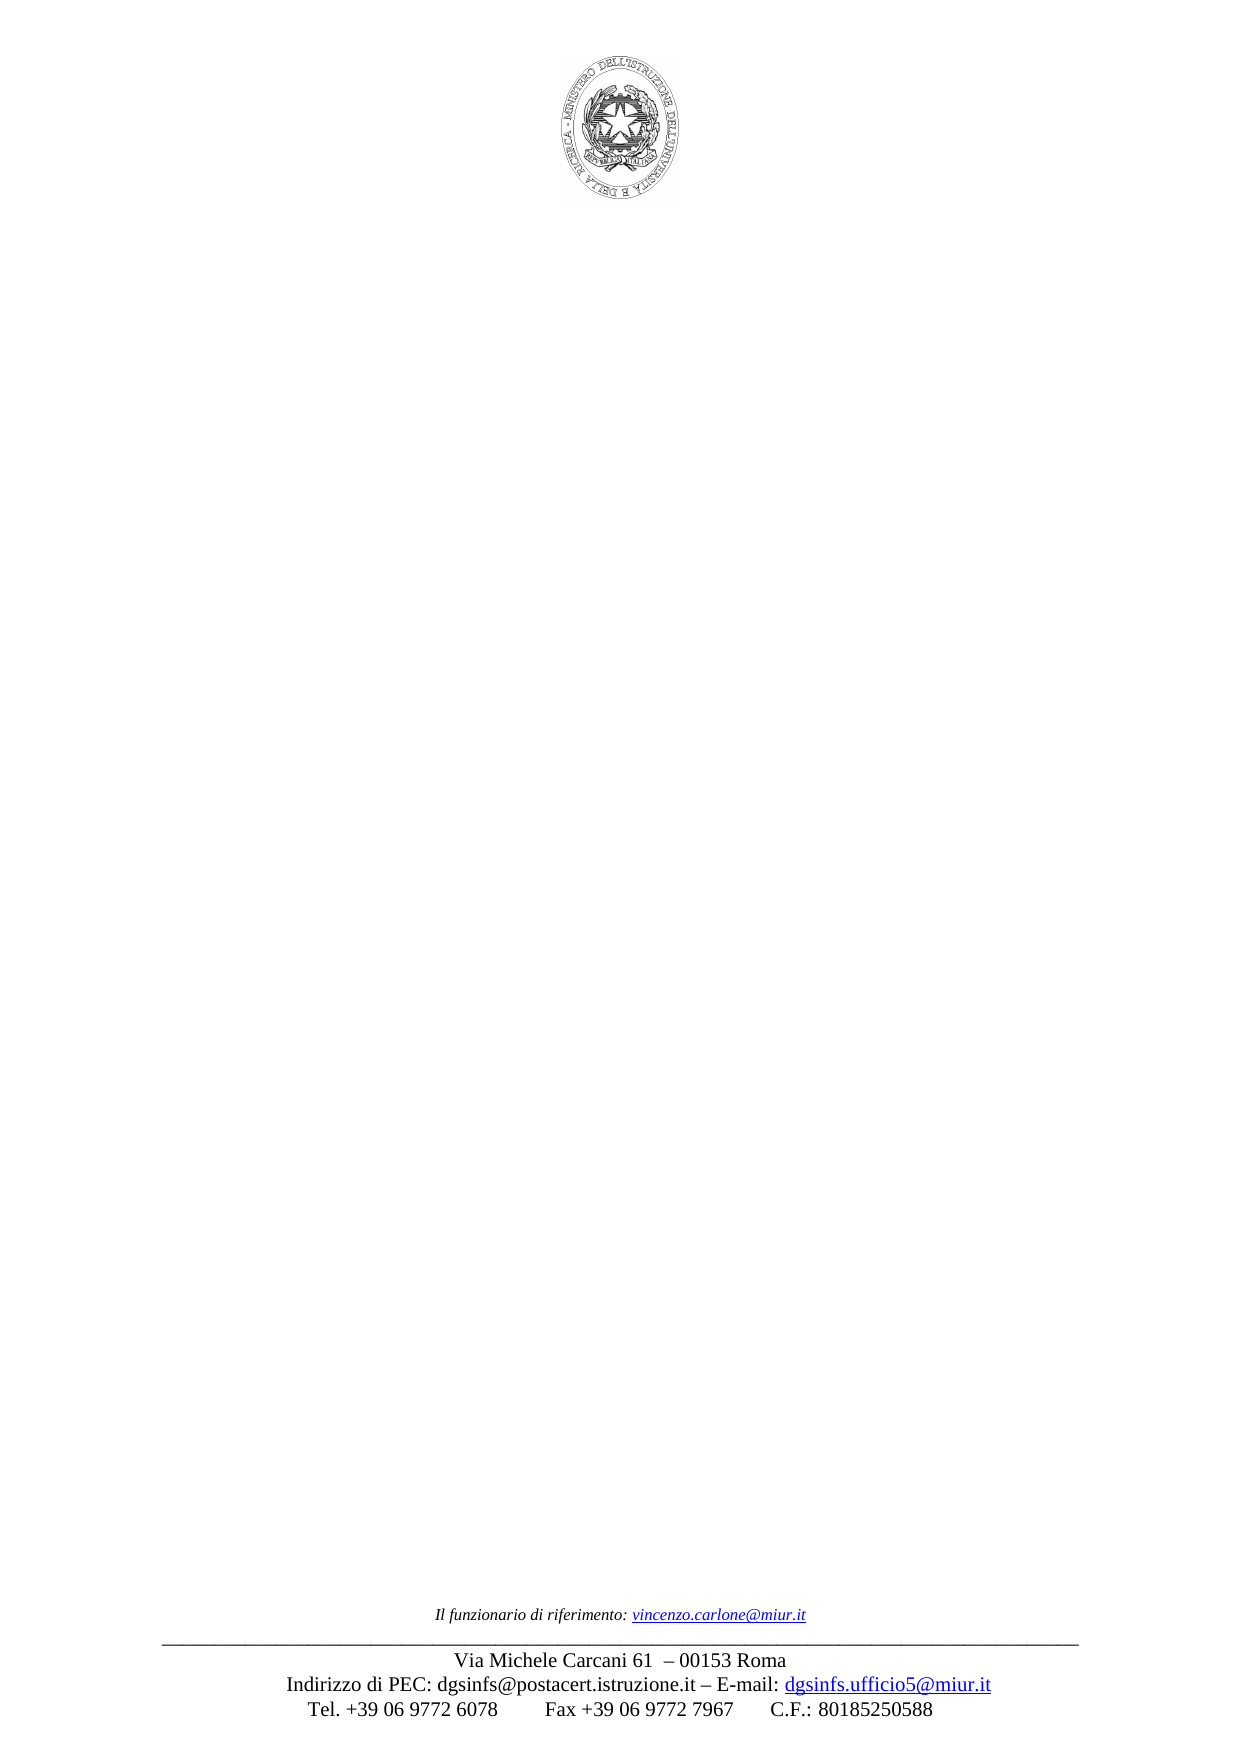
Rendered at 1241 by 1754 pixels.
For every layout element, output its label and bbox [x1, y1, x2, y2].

picture [560, 56, 680, 201]
